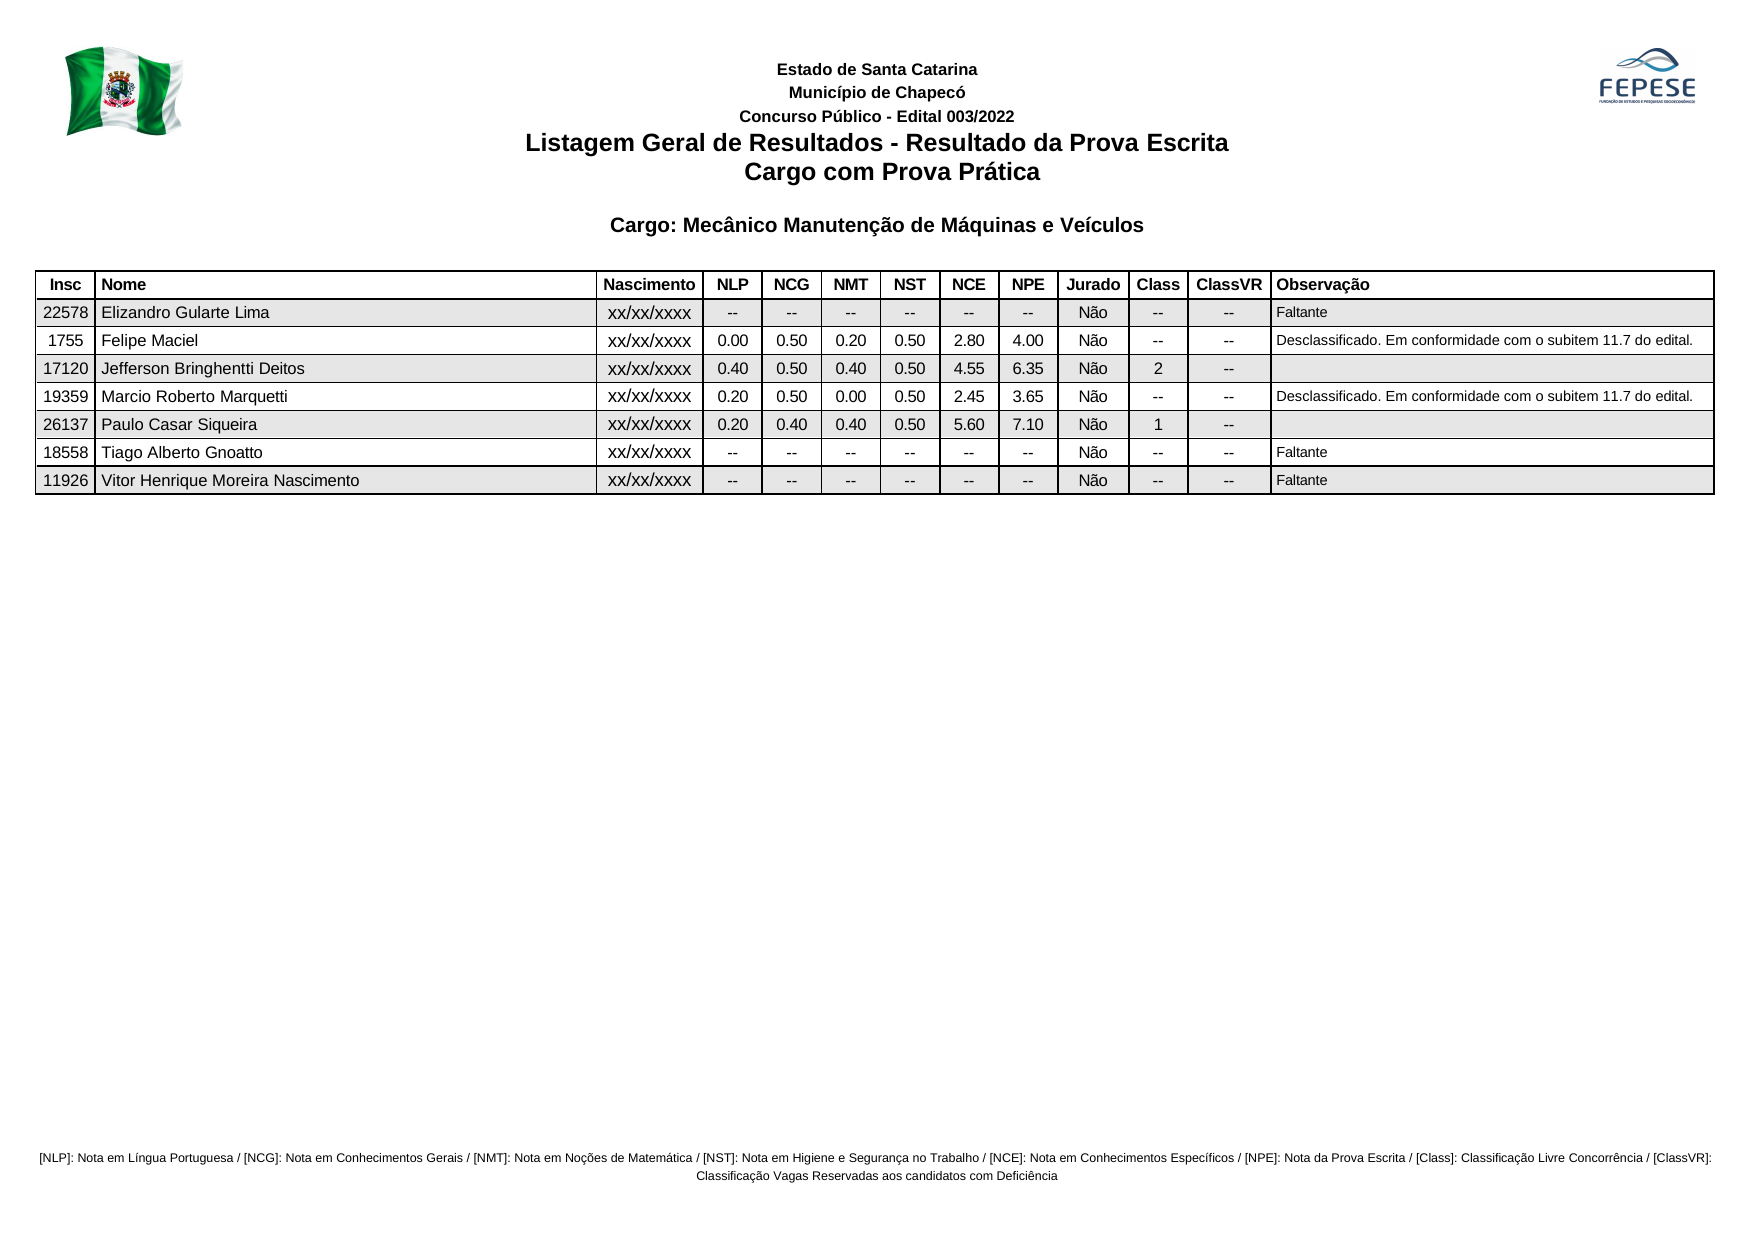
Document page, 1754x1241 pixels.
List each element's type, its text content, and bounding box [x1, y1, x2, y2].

table_cell 1 [1130, 411, 1187, 437]
table_cell Não [1059, 383, 1128, 409]
text [NLP]: Nota em Língua Portuguesa / [NCG]: Nota em Conhecimentos Gerais / [NMT]: Nota em Noções de Matemática / [NST]: Nota em Higiene e Segurança no Trabalho / [NCE]: Nota em Conhecimentos Específicos / [NPE]: Nota da Prova Escrita / [Class]: Classificação Livre Concorrência / [ClassVR]: Classificação Vagas Reservadas aos candidatos com Deficiência [39, 1151, 1727, 1183]
table_cell 0.50 [881, 411, 939, 437]
table_cell -- [763, 467, 821, 493]
table_cell -- [881, 439, 939, 465]
table_cell Faltante [1272, 300, 1713, 326]
table_cell xx/xx/xxxx [597, 300, 702, 326]
table_cell -- [941, 300, 998, 326]
table_header NST [881, 272, 939, 298]
table_cell Tiago Alberto Gnoatto [96, 439, 596, 465]
table_cell Desclassificado. Em conformidade com o subitem 11.7 do edital. [1272, 327, 1713, 354]
table_cell -- [704, 300, 761, 326]
table_header NCE [941, 272, 998, 298]
table_cell 7.10 [1000, 411, 1057, 437]
table_cell 5.60 [941, 411, 998, 437]
table_header NMT [822, 272, 880, 298]
table_cell xx/xx/xxxx [597, 383, 702, 409]
table_cell 0.40 [763, 411, 821, 437]
table_cell Não [1059, 439, 1128, 465]
table_cell Não [1059, 327, 1128, 354]
table_cell -- [1189, 411, 1270, 437]
table_cell -- [1000, 300, 1057, 326]
table_cell xx/xx/xxxx [597, 355, 702, 382]
picture [1599, 48, 1695, 104]
table_cell Não [1059, 300, 1128, 326]
table_cell 0.50 [763, 383, 821, 409]
table_cell [1272, 411, 1713, 437]
table_cell 0.20 [822, 327, 880, 354]
table_cell -- [1189, 327, 1270, 354]
table_cell -- [763, 300, 821, 326]
table_cell Elizandro Gularte Lima [96, 300, 596, 326]
table_cell 0.50 [881, 383, 939, 409]
title Cargo com Prova Prática [554, 157, 1230, 186]
title Listagem Geral de Resultados - Resultado da Prova Escrita [523, 128, 1230, 156]
table_cell -- [881, 467, 939, 493]
table_cell 0.20 [704, 411, 761, 437]
table_cell 22578 [36, 299, 94, 326]
table_cell -- [1189, 300, 1270, 326]
table_cell -- [704, 467, 761, 493]
table_cell xx/xx/xxxx [597, 411, 702, 437]
table_cell -- [1130, 300, 1187, 326]
table_cell -- [1189, 355, 1270, 382]
table_cell Paulo Casar Siqueira [96, 411, 596, 437]
table_header NCG [763, 272, 821, 298]
table_cell xx/xx/xxxx [597, 467, 702, 493]
table_cell 0.50 [763, 355, 821, 382]
table_cell 17120 [36, 355, 94, 382]
table_header NPE [1000, 272, 1057, 298]
table_cell Jefferson Bringhentti Deitos [96, 355, 596, 382]
text Concurso Público - Edital 003/2022 [523, 106, 1230, 126]
table_header Jurado [1059, 272, 1128, 298]
table_cell Faltante [1272, 467, 1713, 493]
table_cell -- [941, 439, 998, 465]
table_cell 4.00 [1000, 327, 1057, 354]
table_cell Desclassificado. Em conformidade com o subitem 11.7 do edital. [1272, 383, 1713, 409]
table_header Class [1130, 272, 1187, 298]
table_cell 6.35 [1000, 355, 1057, 382]
table_cell 0.20 [704, 383, 761, 409]
table_cell 2 [1130, 355, 1187, 382]
table_cell Não [1059, 411, 1128, 437]
table_cell 19359 [36, 383, 94, 409]
text Estado de Santa Catarina Município de Chapecó [742, 59, 1012, 102]
table_cell Marcio Roberto Marquetti [96, 383, 596, 409]
table_cell 2.45 [941, 383, 998, 409]
table_cell 0.50 [881, 327, 939, 354]
table_cell -- [1130, 383, 1187, 409]
table_cell 0.00 [704, 327, 761, 354]
table_cell -- [1189, 467, 1270, 493]
table_cell -- [1130, 439, 1187, 465]
picture [65, 46, 184, 136]
table_cell 26137 [36, 411, 94, 437]
table_cell Não [1059, 355, 1128, 382]
table_cell Vitor Henrique Moreira Nascimento [96, 467, 596, 493]
table_header Nascimento [597, 272, 702, 298]
table_cell -- [1130, 327, 1187, 354]
table_cell 0.50 [881, 355, 939, 382]
table_cell -- [1000, 467, 1057, 493]
table_cell xx/xx/xxxx [597, 327, 702, 354]
table_cell -- [822, 300, 880, 326]
table_cell -- [704, 439, 761, 465]
text Cargo: Mecânico Manutenção de Máquinas e Veículos [523, 213, 1230, 237]
table_header Nome [96, 272, 596, 298]
table_cell 3.65 [1000, 383, 1057, 409]
table_cell -- [822, 439, 880, 465]
table_cell 0.50 [763, 327, 821, 354]
table_cell -- [1000, 439, 1057, 465]
table_header NLP [704, 272, 761, 298]
table_cell 11926 [36, 466, 94, 493]
table_cell 1755 [36, 327, 94, 354]
table_cell 0.40 [822, 411, 880, 437]
table_cell 2.80 [941, 327, 998, 354]
table_cell 18558 [36, 439, 94, 465]
table_header Observação [1272, 272, 1713, 298]
table_cell Felipe Maciel [96, 327, 596, 354]
table_cell -- [1189, 439, 1270, 465]
table_cell Não [1059, 467, 1128, 493]
table_cell -- [1130, 467, 1187, 493]
table_cell -- [881, 300, 939, 326]
table_cell 4.55 [941, 355, 998, 382]
table_cell -- [1189, 383, 1270, 409]
table_cell -- [763, 439, 821, 465]
table_cell 0.40 [822, 355, 880, 382]
table_cell xx/xx/xxxx [597, 439, 702, 465]
table_cell 0.40 [704, 355, 761, 382]
table_cell -- [941, 467, 998, 493]
table_header ClassVR [1189, 272, 1270, 298]
table_cell Faltante [1272, 439, 1713, 465]
table_cell 0.00 [822, 383, 880, 409]
table_cell -- [822, 467, 880, 493]
table_header Insc [36, 272, 94, 298]
table_cell [1272, 355, 1713, 382]
